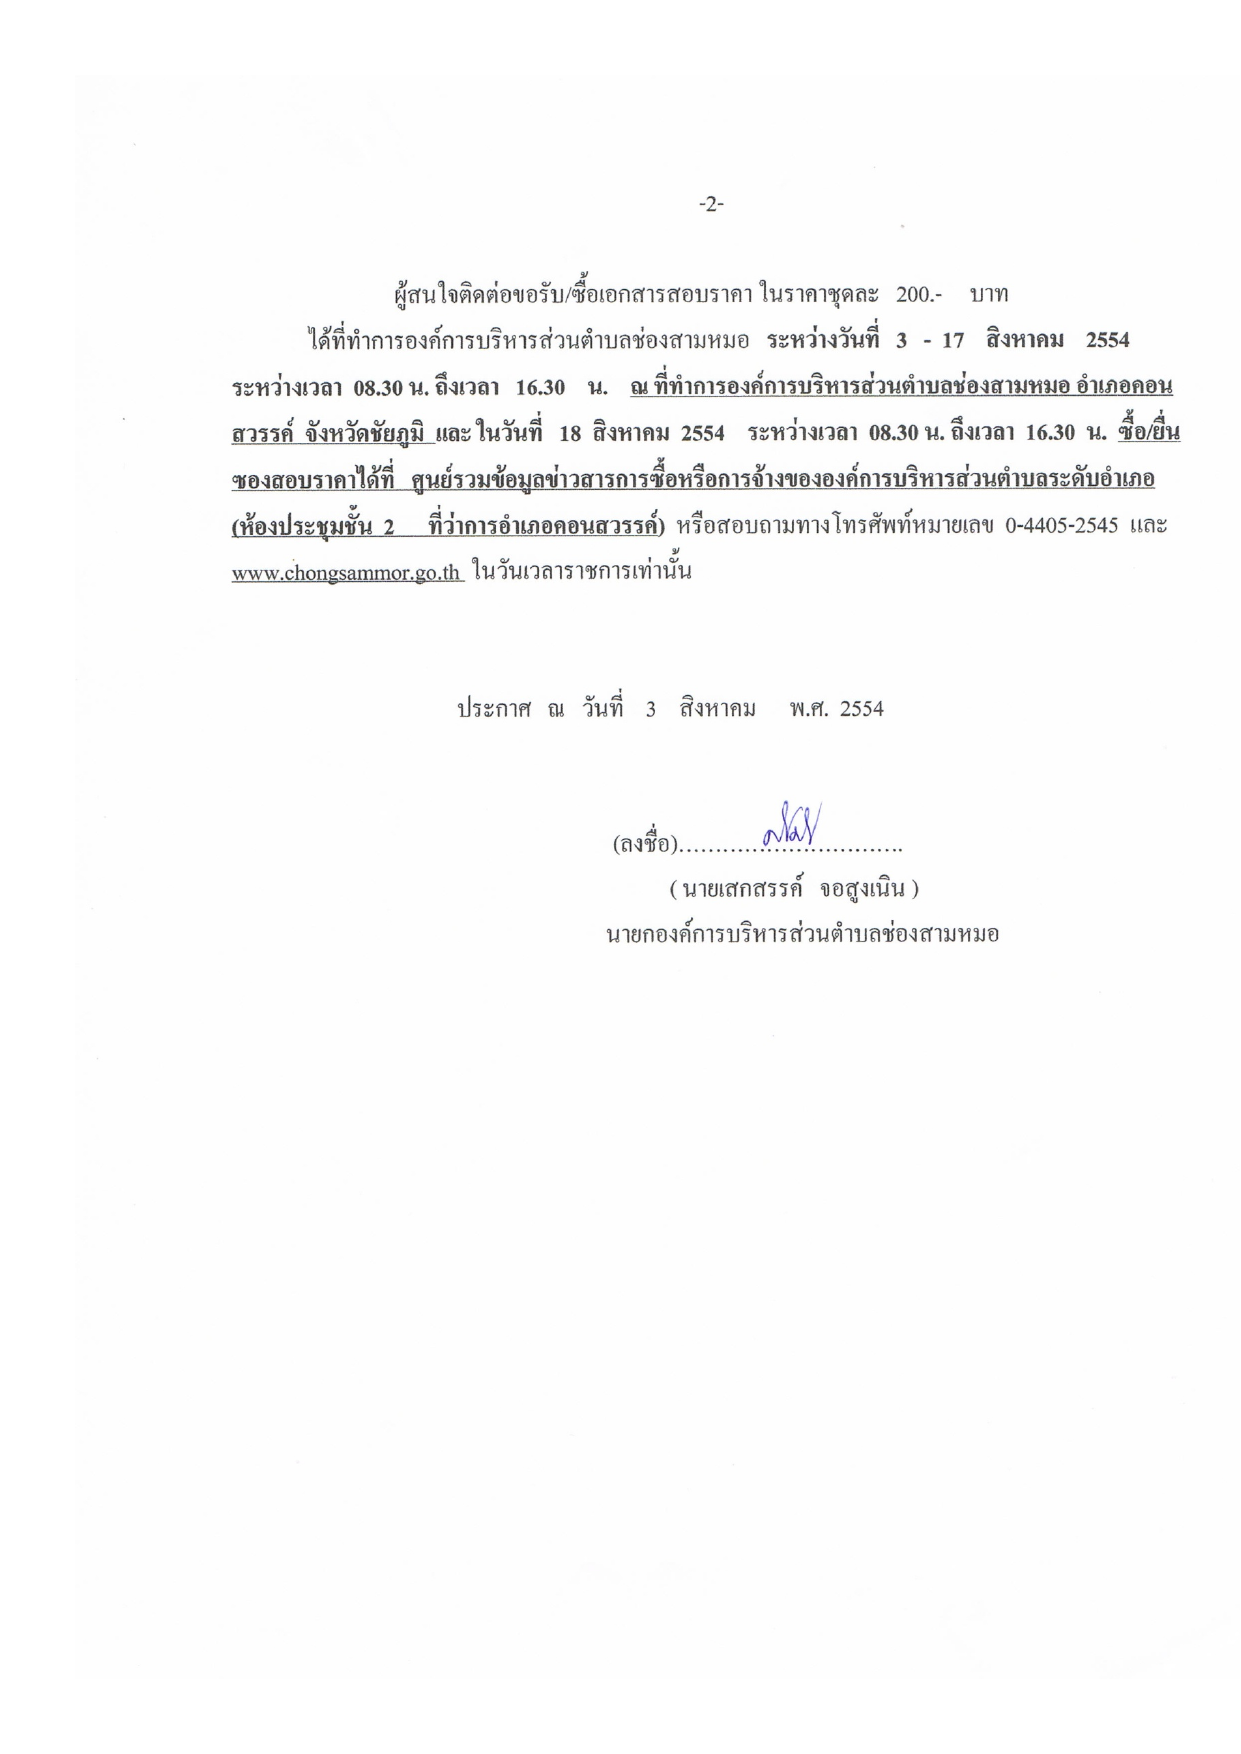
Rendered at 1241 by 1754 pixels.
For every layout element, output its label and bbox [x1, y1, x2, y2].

picture [75, 75, 1241, 1679]
